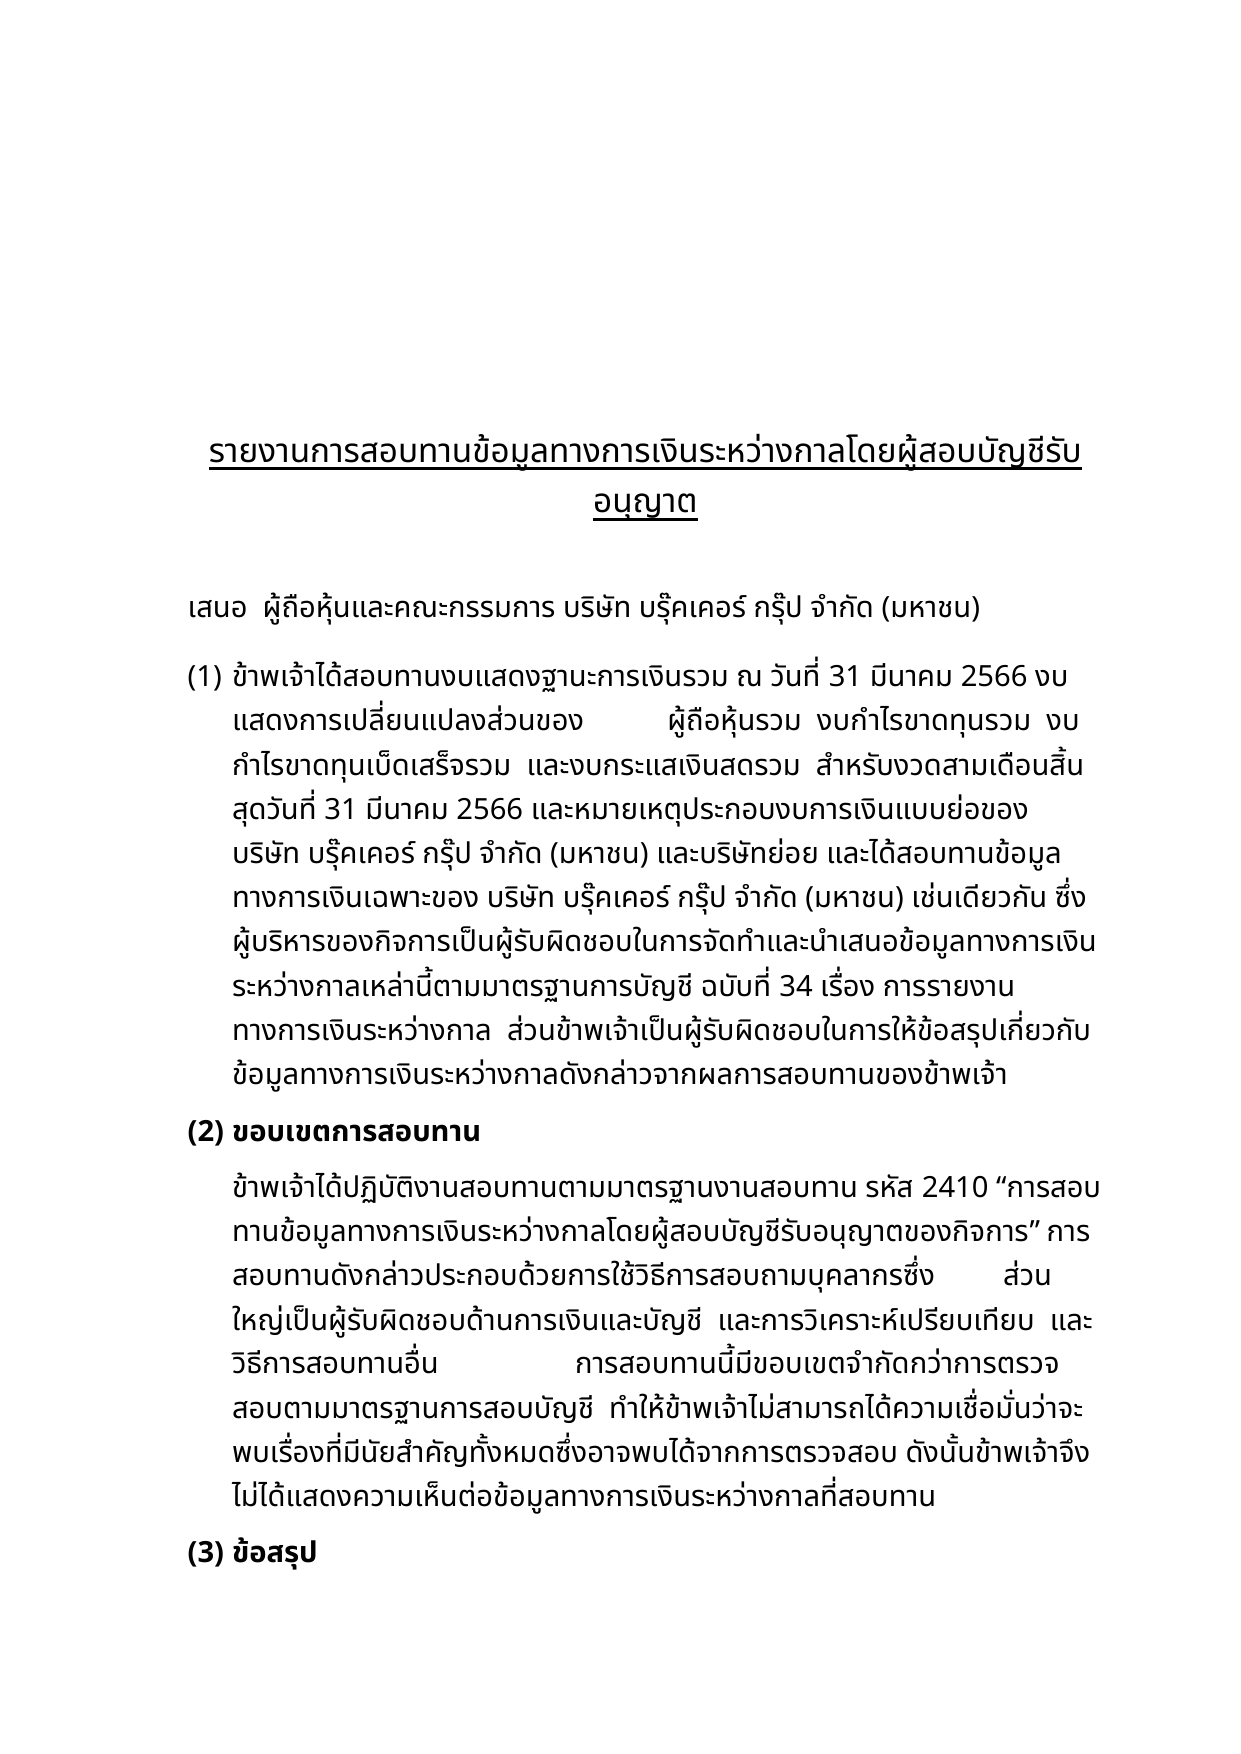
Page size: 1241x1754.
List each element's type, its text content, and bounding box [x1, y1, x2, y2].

list ขอบเขตการสอบทาน [187, 1110, 1103, 1154]
list ข้าพเจ้าได้สอบทานงบแสดงฐานะการเงินรวม ณ วันที่ 31 มีนาคม 2566 งบแสดงการเปลี่ยนแปลงส่วนของ ผู้ถือหุ้นรวม งบกำไรขาดทุนรวม งบกำไรขาดทุนเบ็ดเสร็จรวม และงบกระแสเงินสดรวม สำหรับงวดสามเดือนสิ้นสุดวันที่ 31 มีนาคม 2566 และหมายเหตุประกอบงบการเงินแบบย่อของ บริษัท บรุ๊คเคอร์ กรุ๊ป จำกัด (มหาชน) และบริษัทย่อย และได้สอบทานข้อมูลทางการเงินเฉพาะของ บริษัท บรุ๊คเคอร์ กรุ๊ป จำกัด (มหาชน) เช่นเดียวกัน ซึ่งผู้บริหารของกิจการเป็นผู้รับผิดชอบในการจัดทำและนำเสนอข้อมูลทางการเงินระหว่างกาลเหล่านี้ตามมาตรฐานการบัญชี ฉบับที่ 34 เรื่อง การรายงานทางการเงินระหว่างกาล ส่วนข้าพเจ้าเป็นผู้รับผิดชอบในการให้ข้อสรุปเกี่ยวกับข้อมูลทางการเงินระหว่างกาลดังกล่าวจากผลการสอบทานของข้าพเจ้า [187, 656, 1103, 1097]
subtitle รายงานการสอบทานข้อมูลทางการเงินระหว่างกาลโดยผู้สอบบัญชีรับอนุญาต [187, 427, 1103, 528]
text เสนอ ผู้ถือหุ้นและคณะกรรมการ บริษัท บรุ๊คเคอร์ กรุ๊ป จำกัด (มหาชน) [187, 586, 1103, 631]
text ข้าพเจ้าได้ปฏิบัติงานสอบทานตามมาตรฐานงานสอบทาน รหัส 2410 “การสอบทานข้อมูลทางการเงินระหว่างกาลโดยผู้สอบบัญชีรับอนุญาตของกิจการ” การสอบทานดังกล่าวประกอบด้วยการใช้วิธีการสอบถามบุคลากรซึ่ง ส่วนใหญ่เป็นผู้รับผิดชอบด้านการเงินและบัญชี และการวิเคราะห์เปรียบเทียบ และวิธีการสอบทานอื่น การสอบทานนี้มีขอบเขตจำกัดกว่าการตรวจสอบตามมาตรฐานการสอบบัญชี ทำให้ข้าพเจ้าไม่สามารถได้ความเชื่อมั่นว่าจะพบเรื่องที่มีนัยสำคัญทั้งหมดซึ่งอาจพบได้จากการตรวจสอบ ดังนั้นข้าพเจ้าจึงไม่ได้แสดงความเห็นต่อข้อมูลทางการเงินระหว่างกาลที่สอบทาน [232, 1167, 1103, 1519]
list ข้อสรุป [187, 1532, 1103, 1576]
